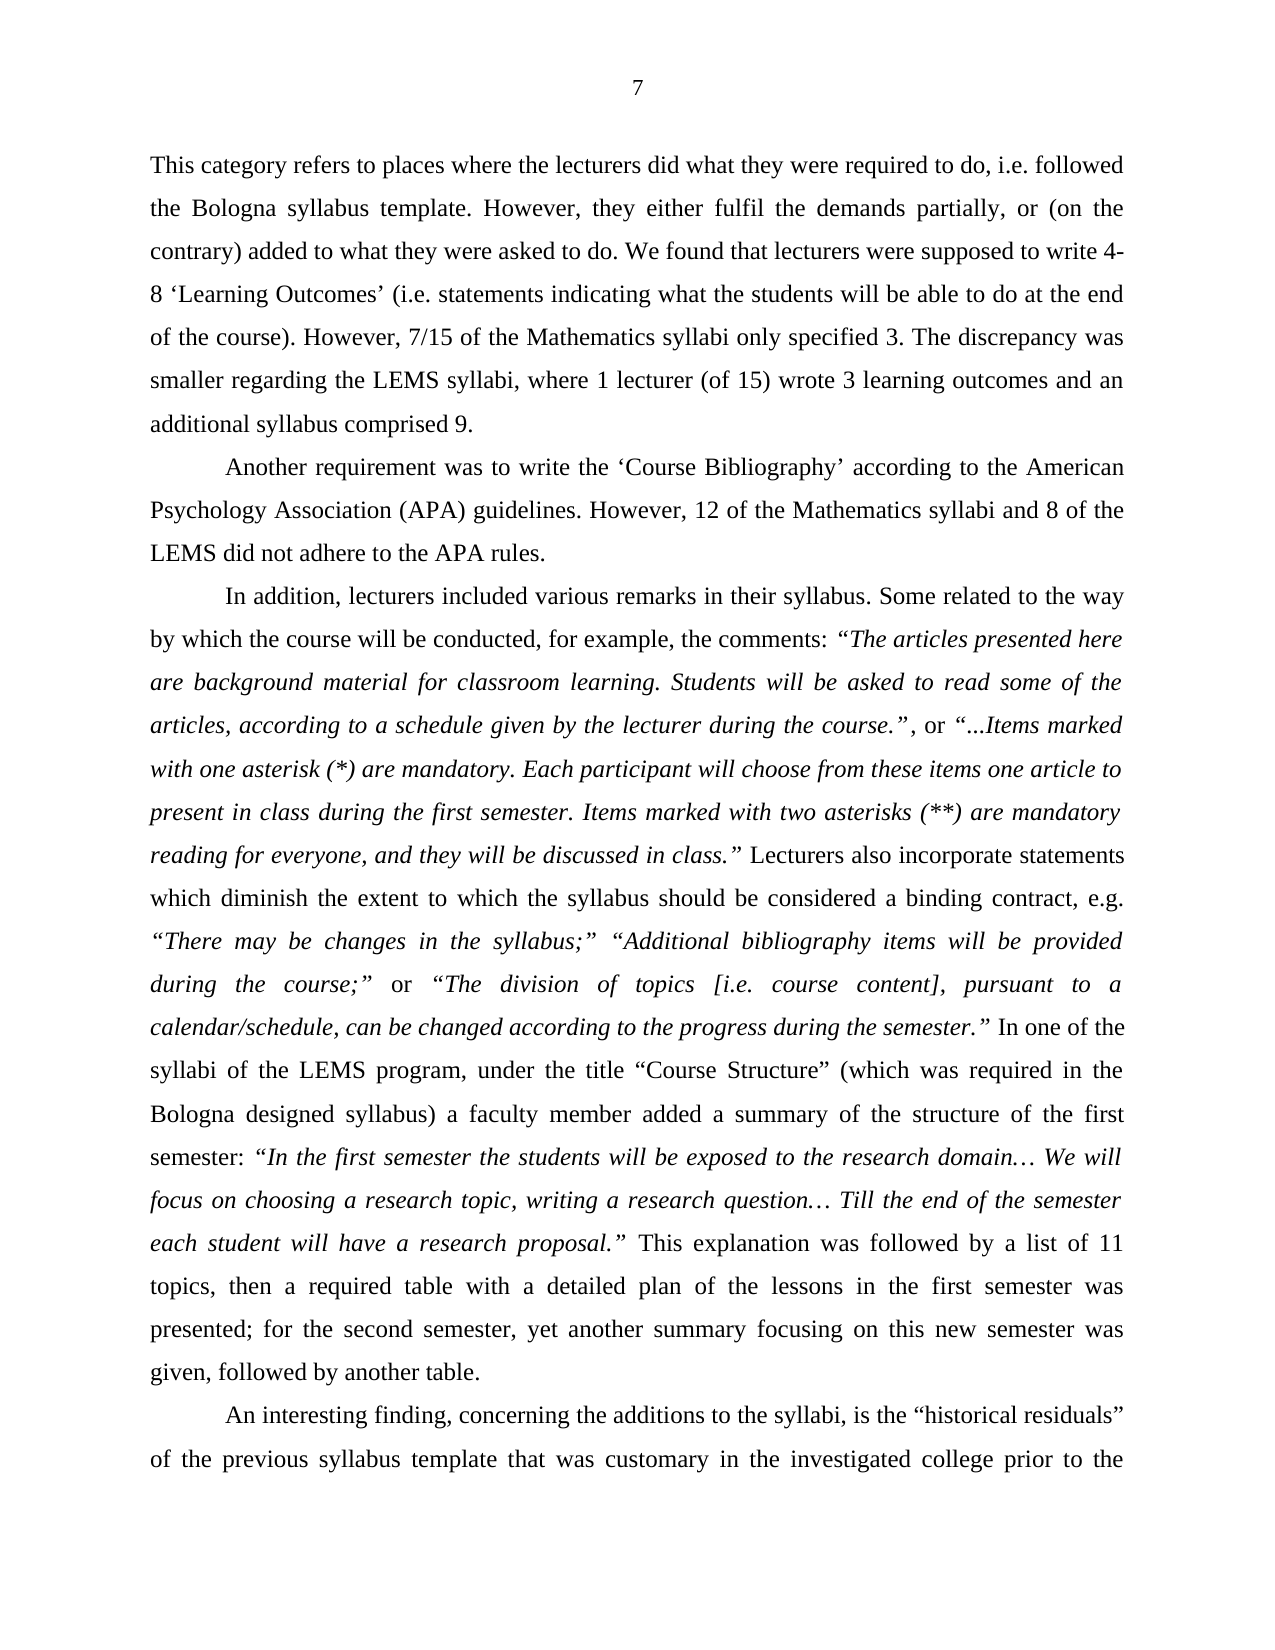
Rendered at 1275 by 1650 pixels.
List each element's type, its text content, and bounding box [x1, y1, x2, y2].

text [150, 1401, 1125, 1472]
text In addition, lecturers included various remarks in their syllabus. Some related to the way by which the course will be conducted, for example, the comments: “The articles presented here are background material for classroom learning. Students will be asked to read some of the articles, according to a schedule given by the lecturer during the course.”, or “...Items marked with one asterisk (*) are mandatory. Each participant will choose from these items one article to present in class during the first semester. Items marked with two asterisks (**) are mandatory reading for everyone, and they will be discussed in class.” Lecturers also incorporate statements which diminish the extent to which the syllabus should be considered a binding contract, e.g. “There may be changes in the syllabus;” “Additional bibliography items will be provided during the course;” or “The division of topics [i.e. course content], pursuant to a calendar/schedule, can be changed according to the progress during the semester.” In one of the syllabi of the LEMS program, under the title “Course Structure” (which was required in the Bologna designed syllabus) a faculty member added a summary of the structure of the first semester: “In the first semester the students will be exposed to the research domain… We will focus on choosing a research topic, writing a research question… Till the end of the semester each student will have a research proposal.” This explanation was followed by a list of 11 topics, then a required table with a detailed plan of the lessons in the first semester was presented; for the second semester, yet another summary focusing on this new semester was given, followed by another table. [150, 581, 1125, 1386]
text This category refers to places where the lecturers did what they were required to do, i.e. followed the Bologna syllabus template. However, they either fulfil the demands partially, or (on the contrary) added to what they were asked to do. We found that lecturers were supposed to write 4-8 ‘Learning Outcomes’ (i.e. statements indicating what the students will be able to do at the end of the course). However, 7/15 of the Mathematics syllabi only specified 3. The discrepancy was smaller regarding the LEMS syllabi, where 1 lecturer (of 15) wrote 3 learning outcomes and an additional syllabus comprised 9. [150, 150, 1125, 437]
text Another requirement was to write the ‘Course Bibliography’ according to the American Psychology Association (APA) guidelines. However, 12 of the Mathematics syllabi and 8 of the LEMS did not adhere to the APA rules. [150, 452, 1125, 567]
